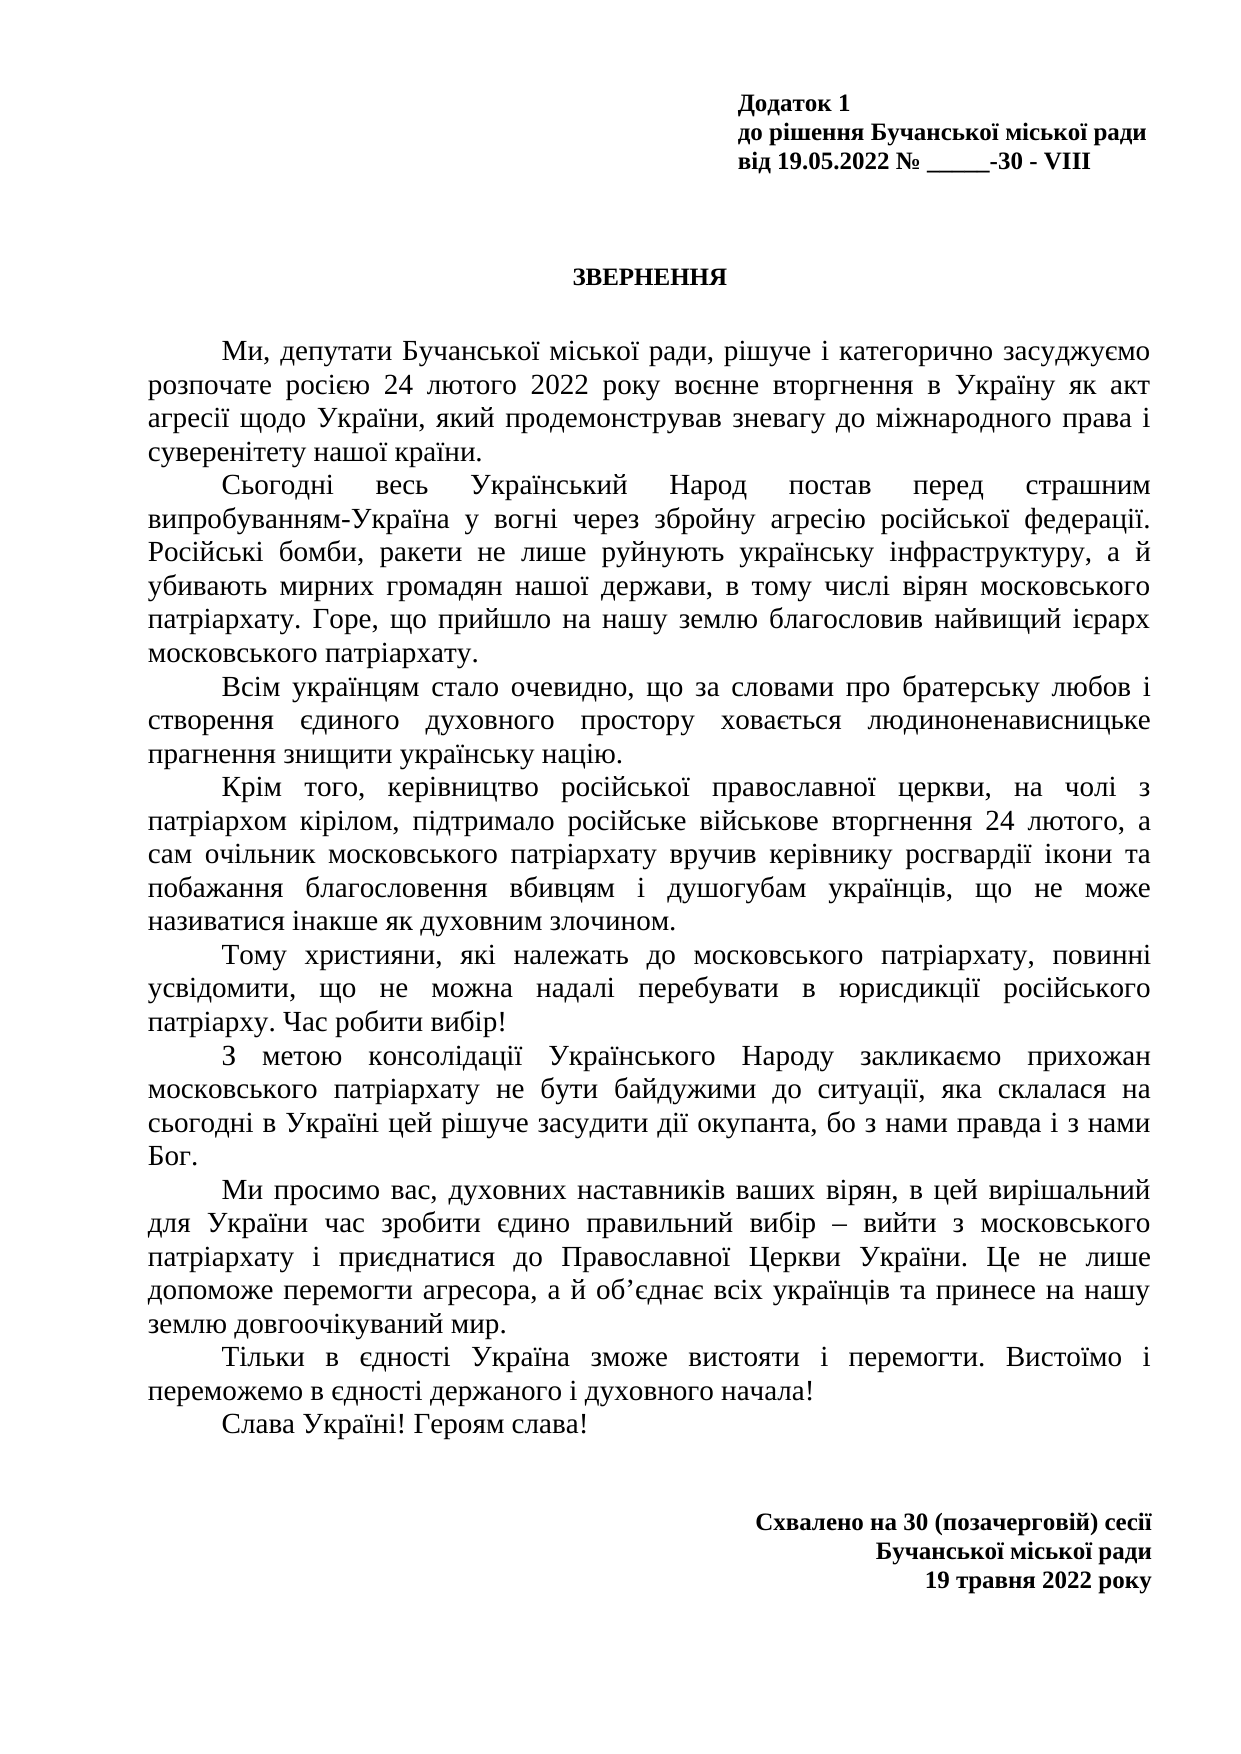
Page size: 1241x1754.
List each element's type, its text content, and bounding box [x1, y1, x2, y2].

text від 19.05.2022 № _____-30 - VІІІ [148, 146, 1152, 175]
text Ми, депутати Бучанської міської ради, рішуче і категорично засуджуємо розпочате росією 24 лютого 2022 року воєнне вторгнення в Україну як акт агресії щодо України, який продемонстрував зневагу до міжнародного права і суверенітету нашої країни. [148, 333, 1152, 467]
text до рішення Бучанської міської ради [148, 117, 1152, 146]
text Ми просимо вас, духовних наставників ваших вірян, в цей вирішальний для України час зробити єдино правильний вибір – вийти з московського патріархату і приєднатися до Православної Церкви України. Це не лише допоможе перемогти агресора, а й об’єднає всіх українців та принесе на нашу землю довгоочікуваний мир. [148, 1172, 1152, 1339]
text Тільки в єдності Україна зможе вистояти і перемогти. Вистоїмо і переможемо в єдності держаного і духовного начала! [148, 1339, 1152, 1407]
text 19 травня 2022 року [148, 1565, 1152, 1593]
text Додаток 1 [148, 88, 1152, 117]
text Всім українцям стало очевидно, що за словами про братерську любов і створення єдиного духовного простору ховається людиноненависницьке прагнення знищити українську націю. [148, 669, 1152, 769]
text Слава Україні! Героям слава! [148, 1407, 1152, 1440]
text Крім того, керівництво російської православної церкви, на чолі з патріархом кірілом, підтримало російське військове вторгнення 24 лютого, а сам очільник московського патріархату вручив керівнику росгвардії ікони та побажання благословення вбивцям і душогубам українців, що не може називатися інакше як духовним злочином. [148, 769, 1152, 937]
text З метою консолідації Українського Народу закликаємо прихожан московського патріархату не бути байдужими до ситуації, яка склалася на сьогодні в Україні цей рішуче засудити дії окупанта, бо з нами правда і з нами Бог. [148, 1038, 1152, 1172]
text Схвалено на 30 (позачерговій) сесії [148, 1507, 1152, 1536]
text ЗВЕРНЕННЯ [148, 262, 1152, 290]
text Бучанської міської ради [148, 1536, 1152, 1565]
text Сьогодні весь Український Народ постав перед страшним випробуванням-Україна у вогні через збройну агресію російської федерації. Російські бомби, ракети не лише руйнують українську інфраструктуру, а й убивають мирних громадян нашої держави, в тому числі вірян московського патріархату. Горе, що прийшло на нашу землю благословив найвищий ієрарх московського патріархату. [148, 467, 1152, 669]
text Тому християни, які належать до московського патріархату, повинні усвідомити, що не можна надалі перебувати в юрисдикції російського патріарху. Час робити вибір! [148, 937, 1152, 1038]
